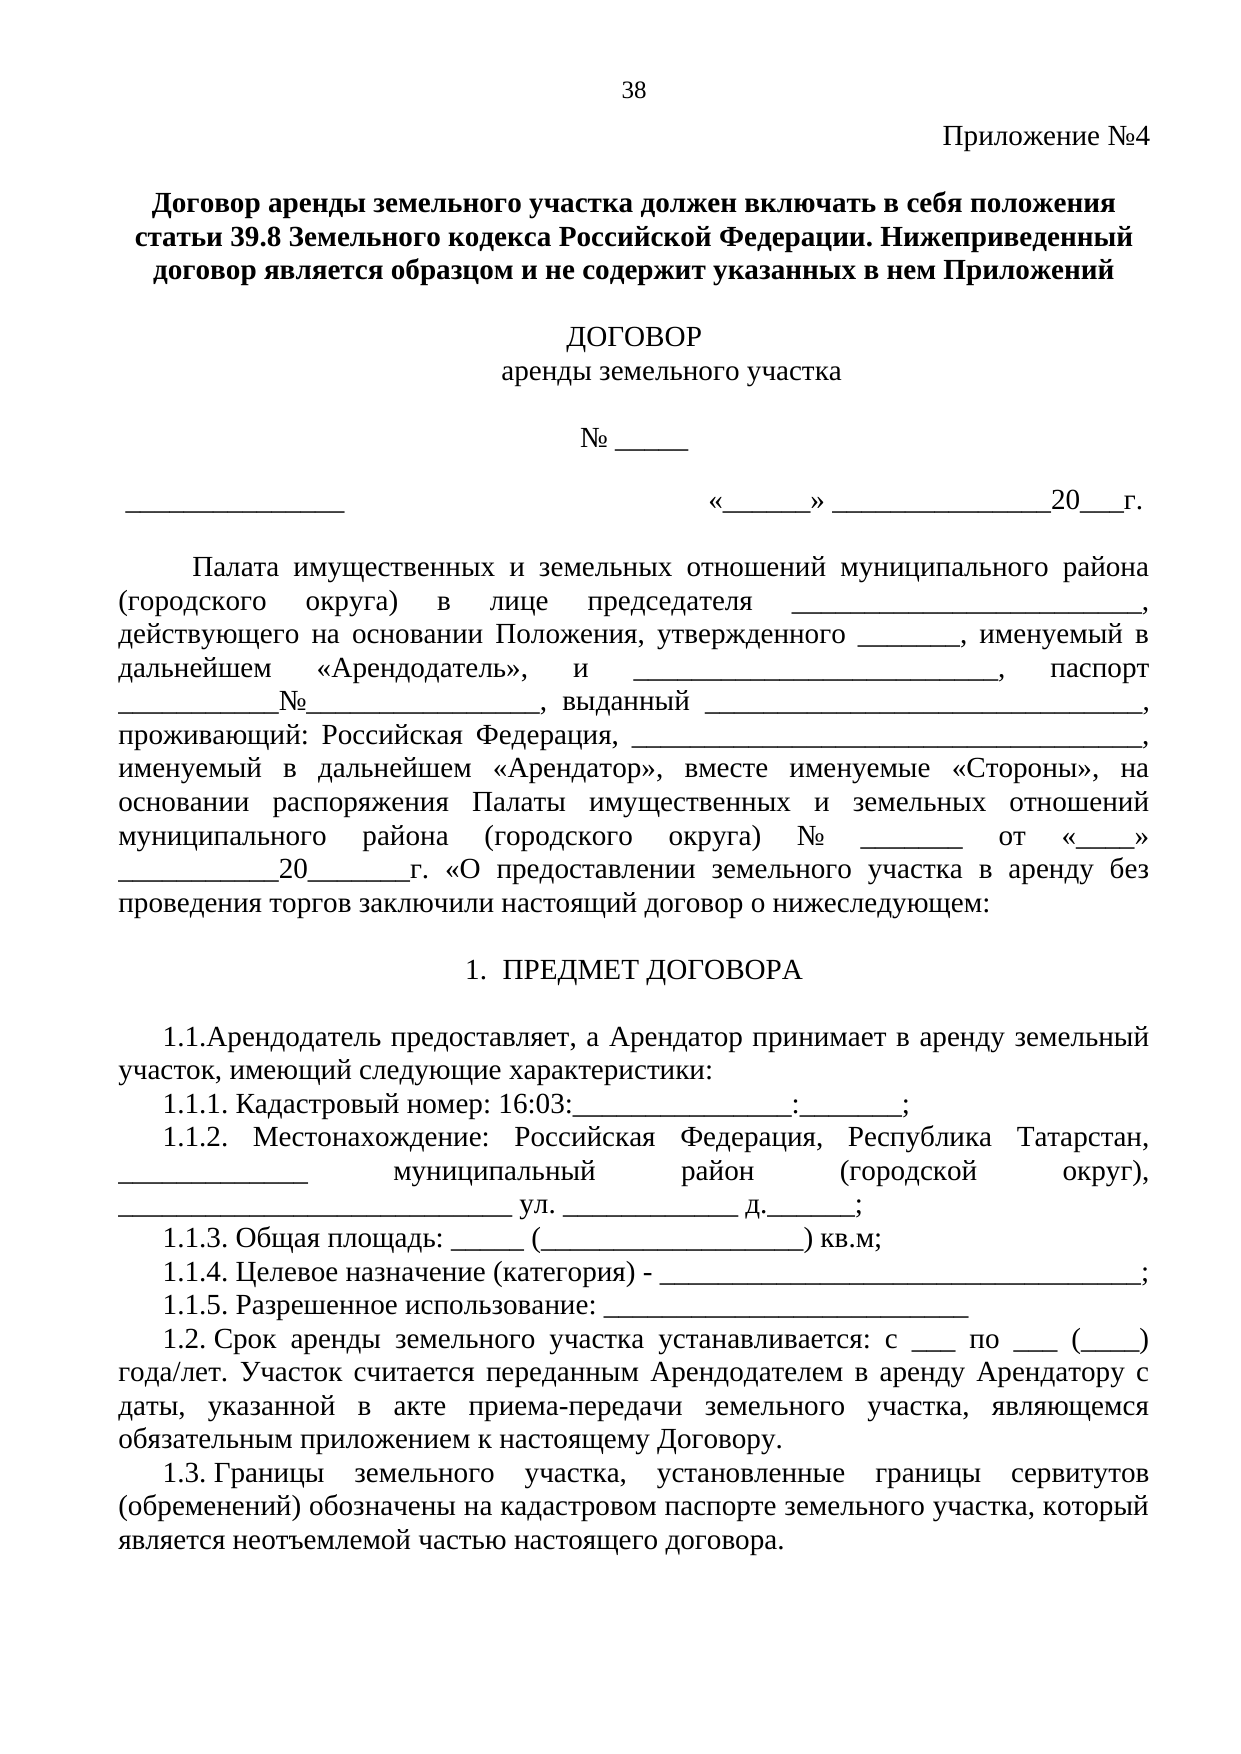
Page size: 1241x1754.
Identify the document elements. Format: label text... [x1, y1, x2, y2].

text 1.3. Границы земельного участка, установленные границы сервитутов (обременений) обозначены на кадастровом паспорте земельного участка, который является неотъемлемой частью настоящего договора. [118, 1455, 1150, 1556]
text аренды земельного участка [193, 353, 1150, 386]
title Договор аренды земельного участка должен включать в себя положения статьи 39.8 Земельного кодекса Российской Федерации. Нижеприведенный договор является образцом и не содержит указанных в нем Приложений [118, 185, 1150, 286]
text 1.1.4. Целевое назначение (категория) - _________________________________; [118, 1254, 1150, 1287]
text 1.1.5. Разрешенное использование: _________________________ [118, 1287, 1150, 1321]
title ДОГОВОР [118, 319, 1150, 353]
text 1.1.3. Общая площадь: _____ (__________________) кв.м; [118, 1220, 1150, 1254]
text 1.2. Срок аренды земельного участка устанавливается: с ___ по ___ (____) года/лет. Участок считается переданным Арендодателем в аренду Арендатору с даты, указанной в акте приема-передачи земельного участка, являющемся обязательным приложением к настоящему Договору. [118, 1321, 1150, 1455]
text № _____ [118, 420, 1150, 453]
text _______________ «______» _______________20___г. [118, 482, 1150, 516]
text 1.1.Арендодатель предоставляет, а Арендатор принимает в аренду земельный участок, имеющий следующие характеристики: [118, 1019, 1150, 1086]
text 1.1.1. Кадастровый номер: 16:03:_______________:_______; [118, 1086, 1150, 1119]
text 1.1.2. Местонахождение: Российская Федерация, Республика Татарстан, _____________ муниципальный район (городской округ), ___________________________ ул. ____________ д.______; [118, 1119, 1150, 1220]
text Палата имущественных и земельных отношений муниципального района (городского округа) в лице председателя ________________________, действующего на основании Положения, утвержденного _______, именуемый в дальнейшем «Арендодатель», и _________________________, паспорт ___________№________________, выданный ______________________________, проживающий: Российская Федерация, ___________________________________, именуемый в дальнейшем «Арендатор», вместе именуемые «Стороны», на основании распоряжения Палаты имущественных и земельных отношений муниципального района (городского округа) № _______ от «____» ___________20_______г. «О предоставлении земельного участка в аренду без проведения торгов заключили настоящий договор о нижеследующем: [118, 549, 1150, 918]
subtitle Приложение №4 [561, 118, 1150, 152]
list ПРЕДМЕТ ДОГОВОРА [118, 952, 1150, 985]
